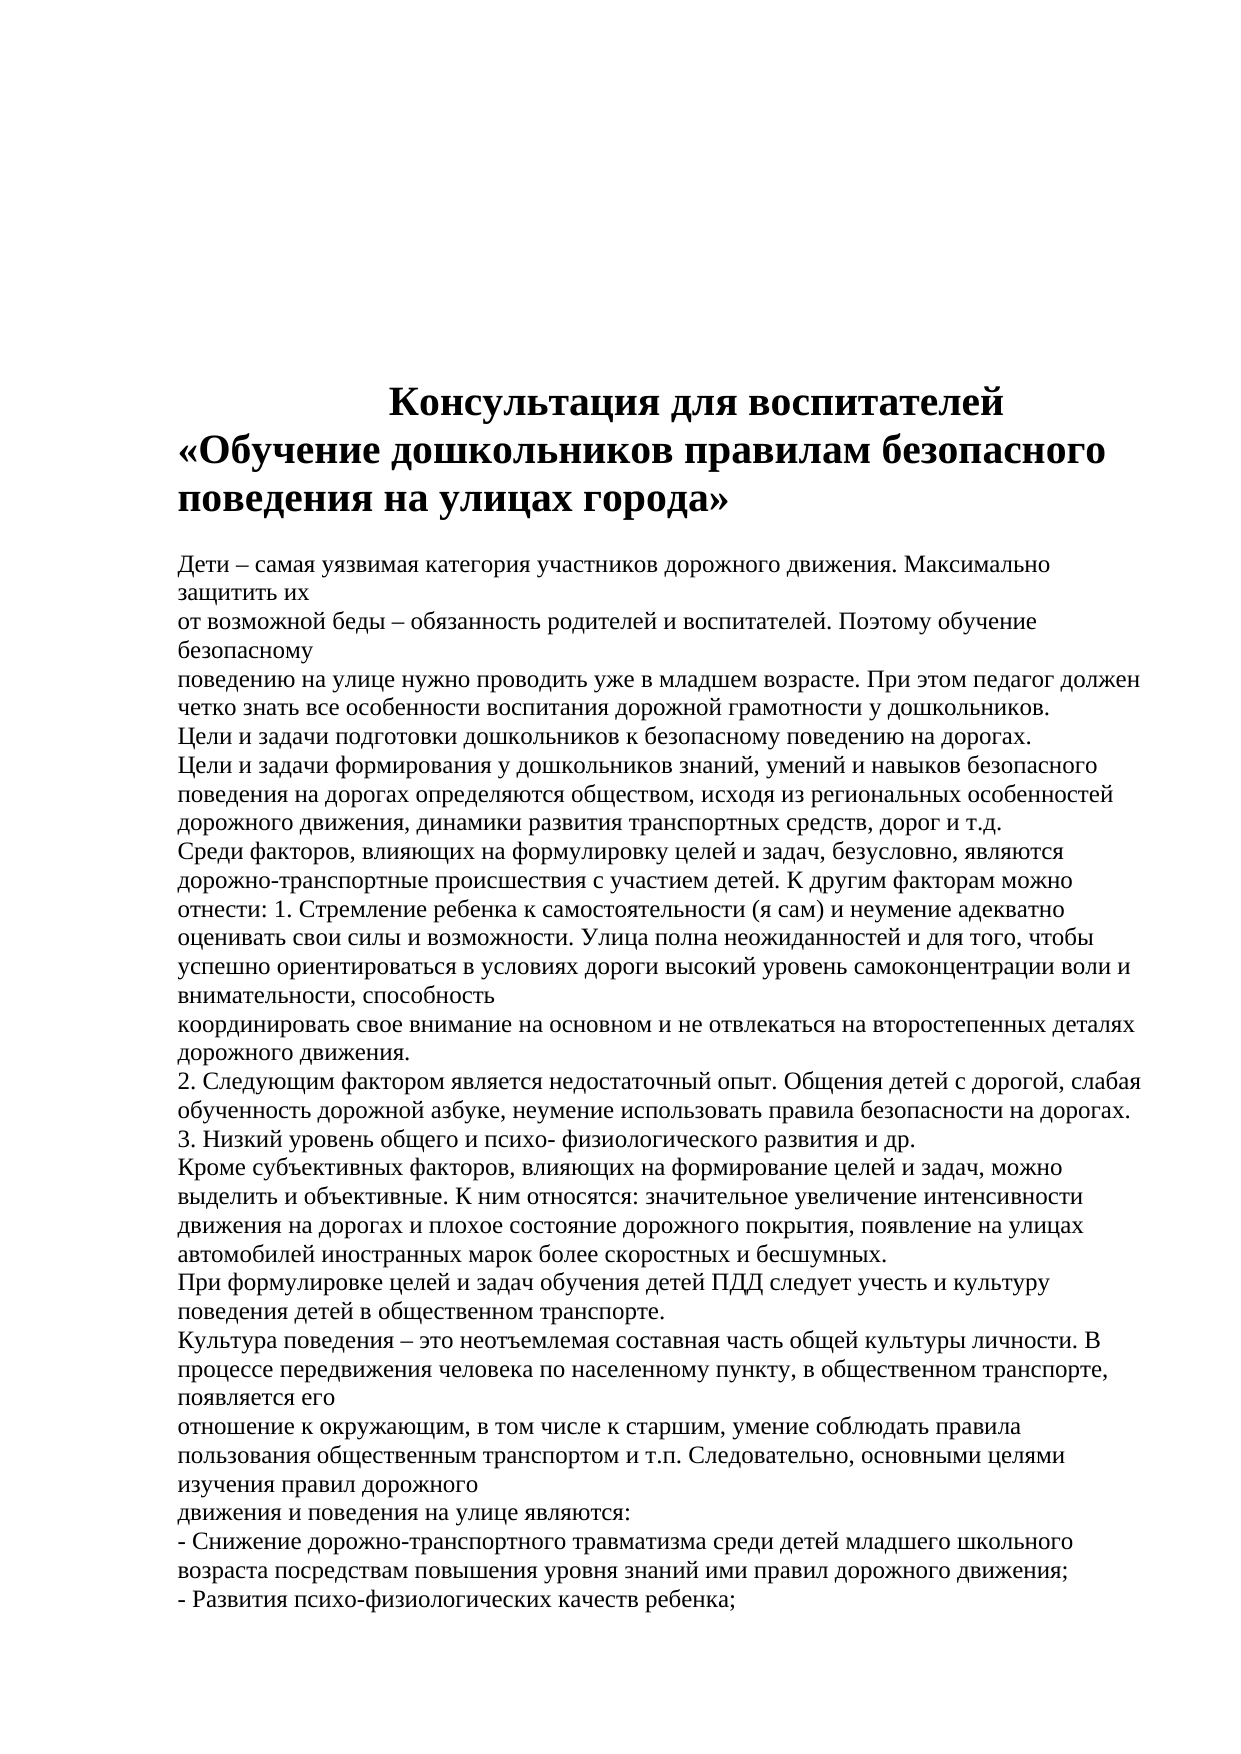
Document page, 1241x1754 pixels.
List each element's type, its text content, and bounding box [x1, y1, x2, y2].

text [177, 520, 1152, 1612]
text Консультация для воспитателей «Обучение дошкольников правилам безопасного поведения на улицах города» [177, 376, 1152, 520]
